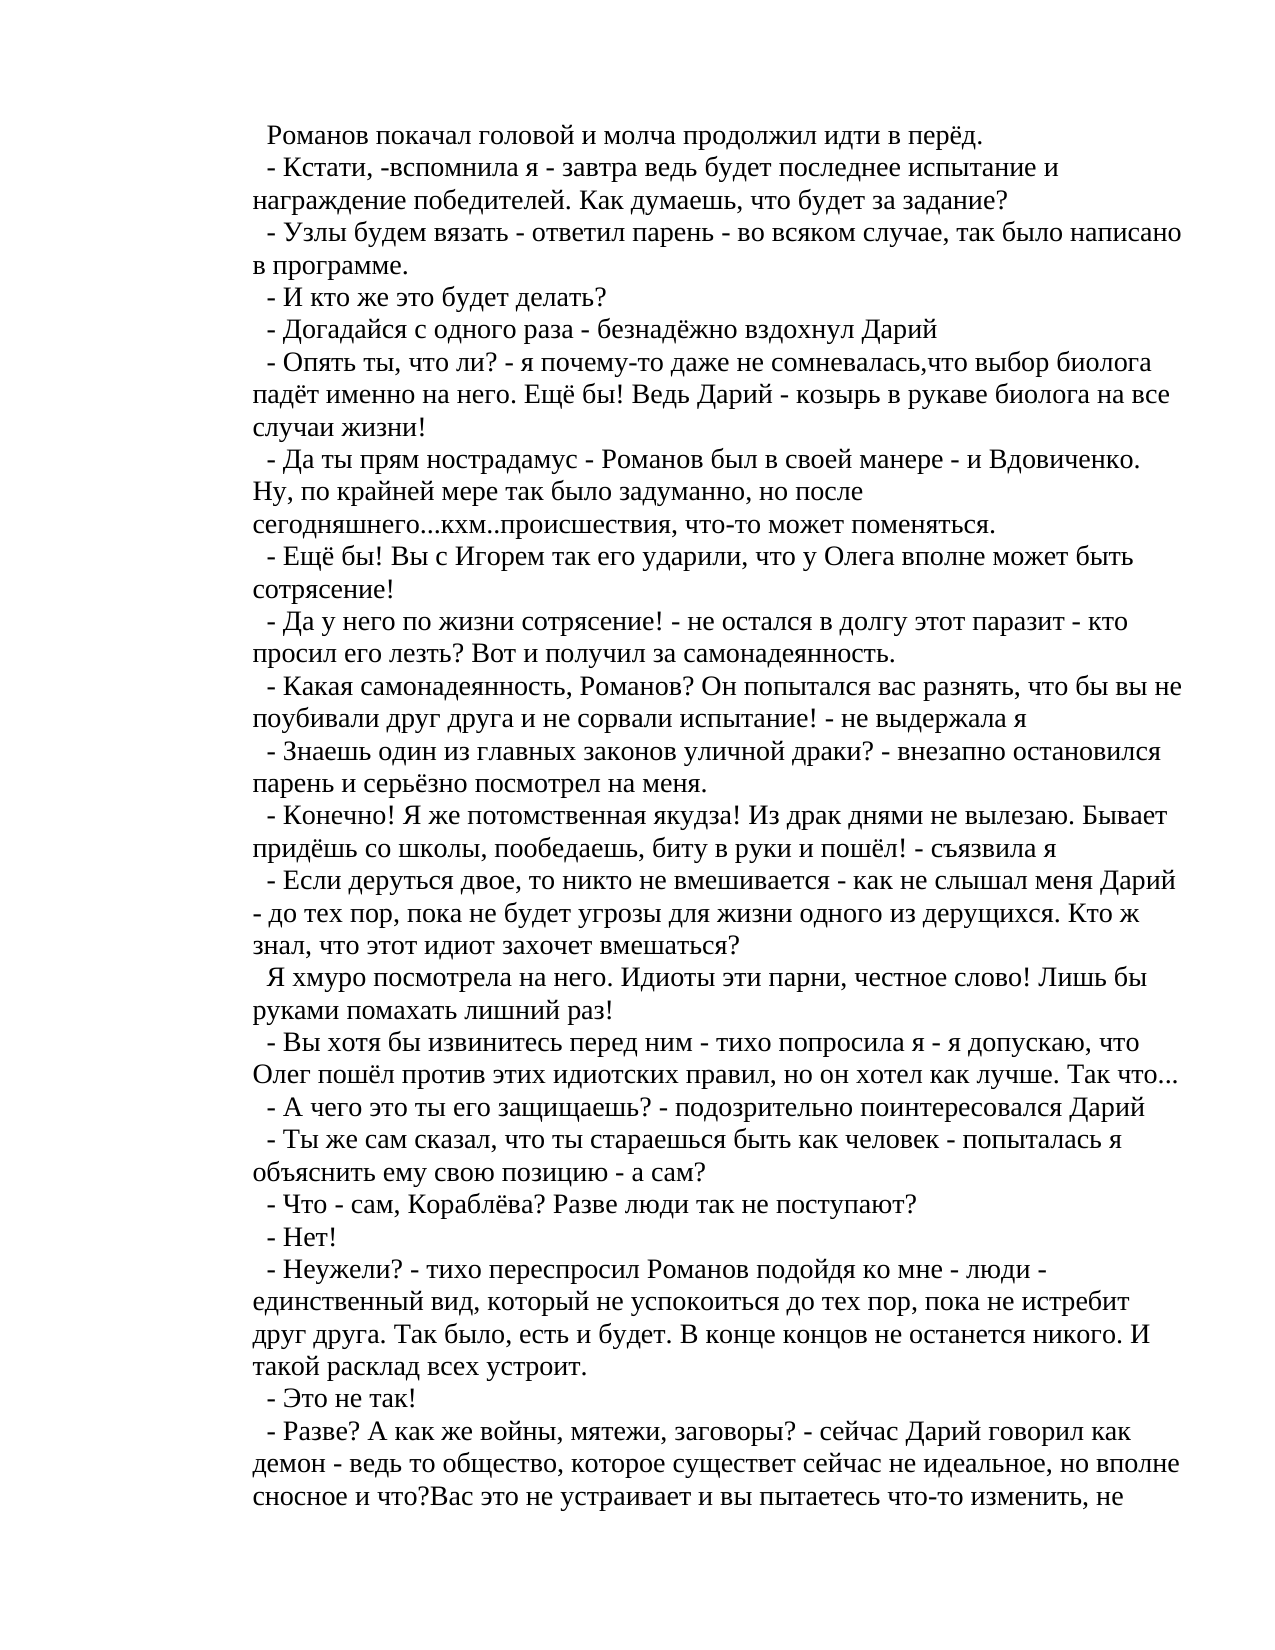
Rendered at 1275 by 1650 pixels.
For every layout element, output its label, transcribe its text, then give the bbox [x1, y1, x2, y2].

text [252, 1414, 1186, 1511]
text - Знаешь один из главных законов уличной драки? - внезапно остановился парень и серьёзно посмотрел на меня. [252, 734, 1186, 798]
text - Опять ты, что ли? - я почему-то даже не сомневалась,что выбор биолога падёт именно на него. Ещё бы! Ведь Дарий - козырь в рукаве биолога на все случаи жизни! [252, 345, 1186, 442]
text - Да ты прям нострадамус - Романов был в своей манере - и Вдовиченко. Ну, по крайней мере так было задуманно, но после сегодняшнего...кхм..происшествия, что-то может поменяться. [252, 442, 1186, 539]
text - Ты же сам сказал, что ты стараешься быть как человек - попыталась я объяснить ему свою позицию - а сам? [252, 1122, 1186, 1187]
text - А чего это ты его защищаешь? - подозрительно поинтересовался Дарий [252, 1090, 1186, 1122]
text Романов покачал головой и молча продолжил идти в перёд. [252, 118, 1186, 151]
text - Что - сам, Кораблёва? Разве люди так не поступают? [252, 1187, 1186, 1219]
text - Узлы будем вязать - ответил парень - во всяком случае, так было написано в программе. [252, 215, 1186, 280]
text - Нет! [252, 1219, 1186, 1252]
text - Ещё бы! Вы с Игорем так его ударили, что у Олега вполне может быть сотрясение! [252, 539, 1186, 604]
text - Вы хотя бы извинитесь перед ним - тихо попросила я - я допускаю, что Олег пошёл против этих идиотских правил, но он хотел как лучше. Так что... [252, 1025, 1186, 1090]
text - Какая самонадеянность, Романов? Он попытался вас разнять, что бы вы не поубивали друг друга и не сорвали испытание! - не выдержала я [252, 669, 1186, 734]
text - Если деруться двое, то никто не вмешивается - как не слышал меня Дарий - до тех пор, пока не будет угрозы для жизни одного из дерущихся. Кто ж знал, что этот идиот захочет вмешаться? [252, 863, 1186, 960]
text - Конечно! Я же потомственная якудза! Из драк днями не вылезаю. Бывает придёшь со школы, пообедаешь, биту в руки и пошёл! - съязвила я [252, 798, 1186, 863]
text - Это не так! [252, 1382, 1186, 1414]
text - Неужели? - тихо переспросил Романов подойдя ко мне - люди - единственный вид, который не успокоиться до тех пор, пока не истребит друг друга. Так было, есть и будет. В конце концов не останется никого. И такой расклад всех устроит. [252, 1252, 1186, 1382]
text - Да у него по жизни сотрясение! - не остался в долгу этот паразит - кто просил его лезть? Вот и получил за самонадеянность. [252, 604, 1186, 669]
text - Кстати, -вспомнила я - завтра ведь будет последнее испытание и награждение победителей. Как думаешь, что будет за задание? [252, 151, 1186, 215]
text - И кто же это будет делать? [252, 280, 1186, 312]
text Я хмуро посмотрела на него. Идиоты эти парни, честное слово! Лишь бы руками помахать лишний раз! [252, 960, 1186, 1025]
text - Догадайся с одного раза - безнадёжно вздохнул Дарий [252, 312, 1186, 345]
